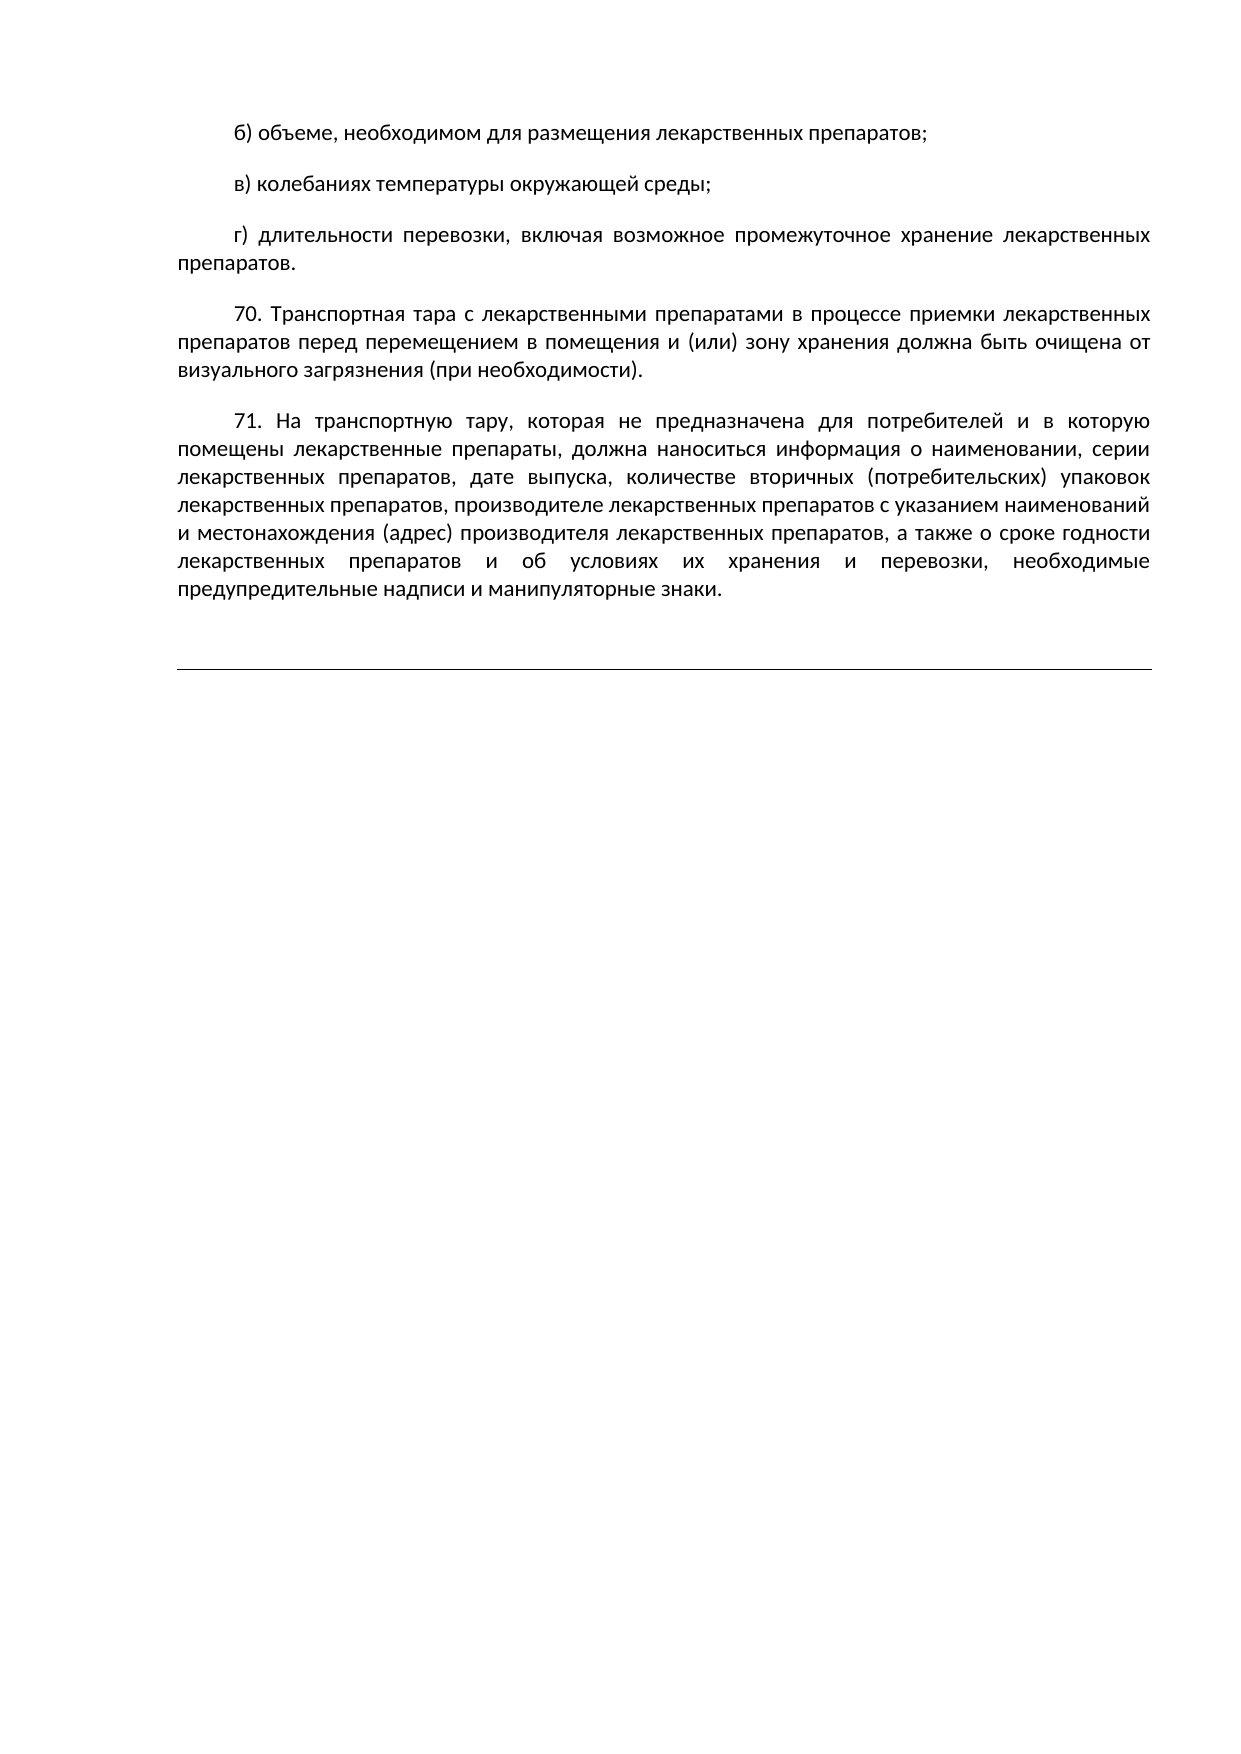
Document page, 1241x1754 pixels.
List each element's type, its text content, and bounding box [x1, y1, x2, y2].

text г) длительности перевозки, включая возможное промежуточное хранение лекарственных препаратов. [177, 220, 1152, 276]
text в) колебаниях температуры окружающей среды; [177, 169, 1152, 197]
text б) объеме, необходимом для размещения лекарственных препаратов; [177, 118, 1152, 146]
text 71. На транспортную тару, которая не предназначена для потребителей и в которую помещены лекарственные препараты, должна наноситься информация о наименовании, серии лекарственных препаратов, дате выпуска, количестве вторичных (потребительских) упаковок лекарственных препаратов, производителе лекарственных препаратов с указанием наименований и местонахождения (адрес) производителя лекарственных препаратов, а также о сроке годности лекарственных препаратов и об условиях их хранения и перевозки, необходимые предупредительные надписи и манипуляторные знаки. [177, 406, 1152, 602]
text 70. Транспортная тара с лекарственными препаратами в процессе приемки лекарственных препаратов перед перемещением в помещения и (или) зону хранения должна быть очищена от визуального загрязнения (при необходимости). [177, 299, 1152, 383]
